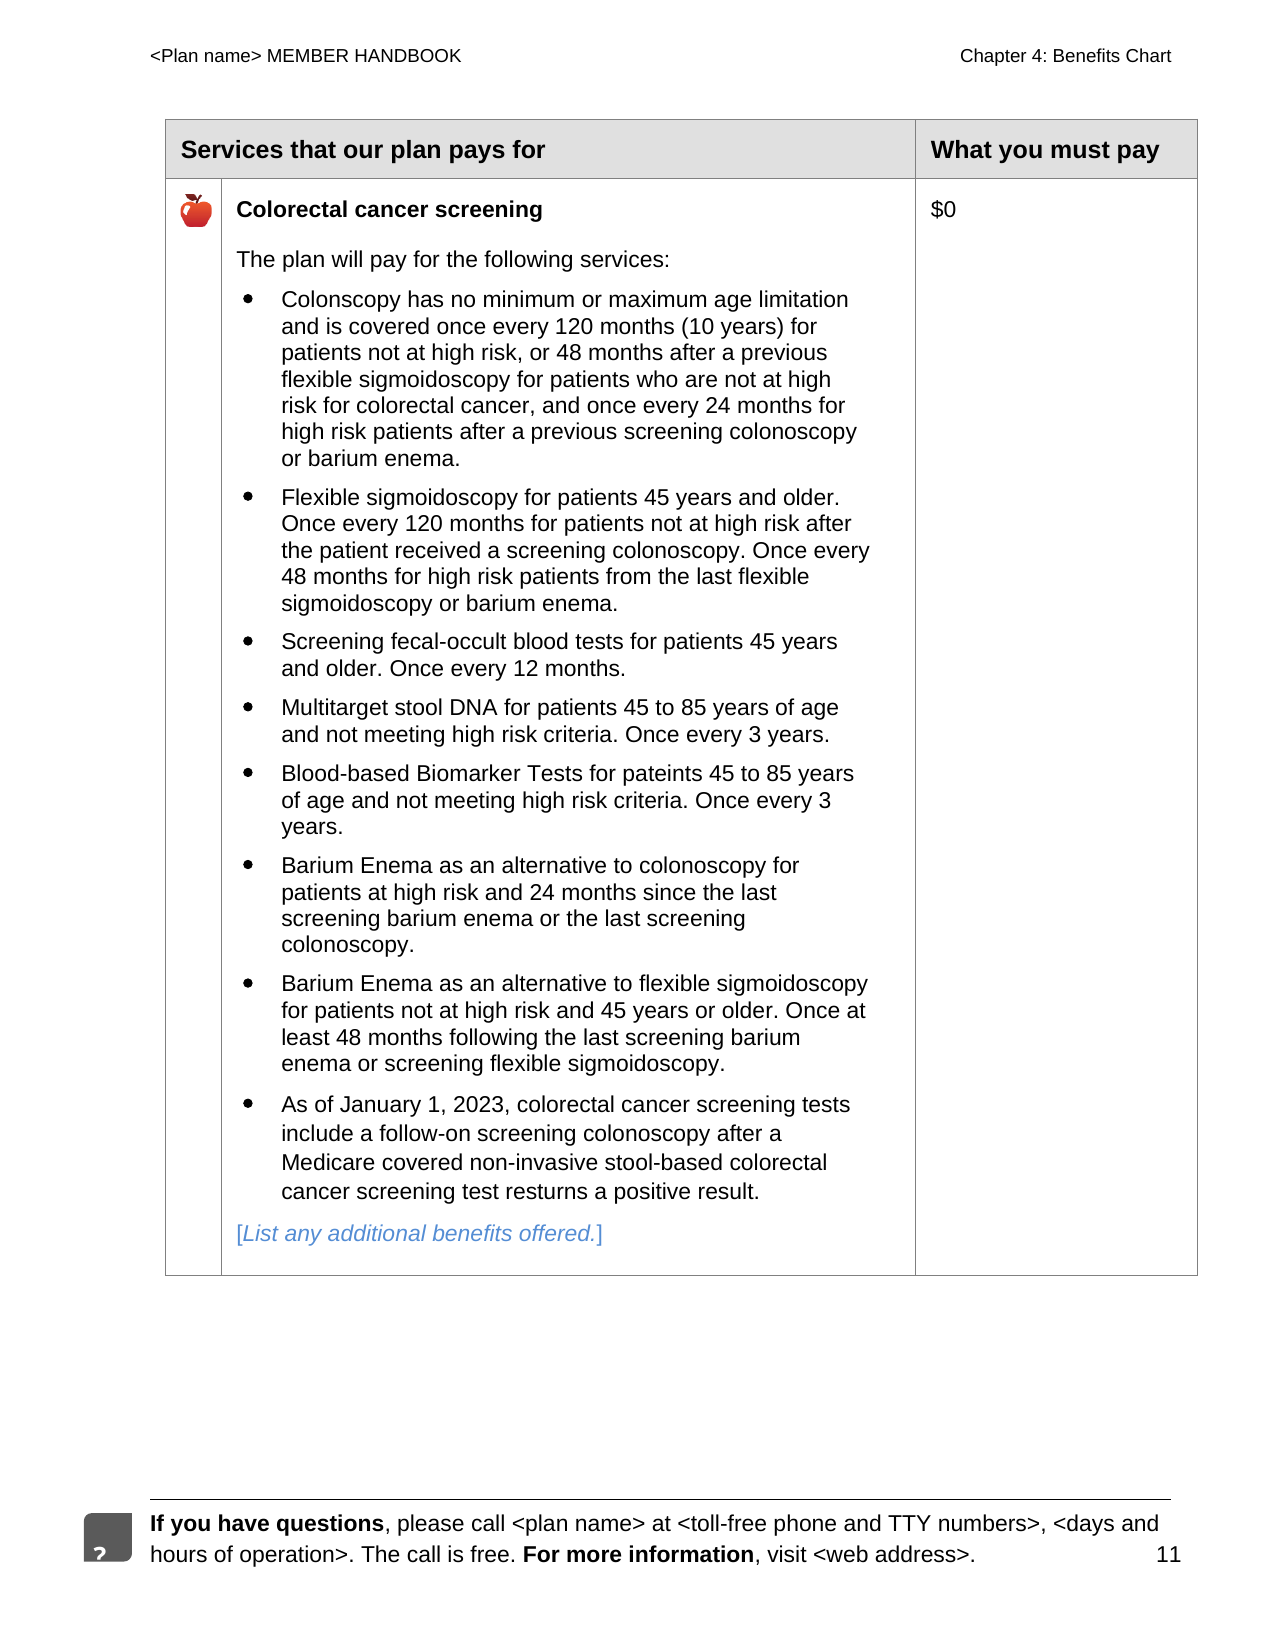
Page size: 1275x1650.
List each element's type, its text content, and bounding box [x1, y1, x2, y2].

table_header Services that our plan pays for [166, 120, 915, 178]
picture [180, 194, 212, 227]
table_cell Colorectal cancer screening The plan will pay for the following services: Colonscopy has no minimum or maximum age limitation and is covered once every 120 months (10 years) for patients not at high risk, or 48 months after a previous flexible sigmoidoscopy for patients who are not at high risk for colorectal cancer, and once every 24 months for high risk patients after a previous screening colonoscopy or barium enema. Flexible sigmoidoscopy for patients 45 years and older. Once every 120 months for patients not at high risk after the patient received a screening colonoscopy. Once every 48 months for high risk patients from the last flexible sigmoidoscopy or barium enema. Screening fecal-occult blood tests for patients 45 years and older. Once every 12 months. Multitarget stool DNA for patients 45 to 85 years of age and not meeting high risk criteria. Once every 3 years. Blood-based Biomarker Tests for pateints 45 to 85 years of age and not meeting high risk criteria. Once every 3 years. Barium Enema as an alternative to colonoscopy for patients at high risk and 24 months since the last screening barium enema or the last screening colonoscopy. Barium Enema as an alternative to flexible sigmoidoscopy for patients not at high risk and 45 years or older. Once at least 48 months following the last screening barium enema or screening flexible sigmoidoscopy. As of January 1, 2023, colorectal cancer screening tests include a follow-on screening colonoscopy after a Medicare covered non-invasive stool-based colorectal cancer screening test resturns a positive result. [List any additional benefits offered.] [222, 179, 915, 1274]
table_cell [166, 179, 221, 1274]
table_header What you must pay [916, 120, 1197, 178]
table_cell $0 [916, 179, 1197, 1274]
